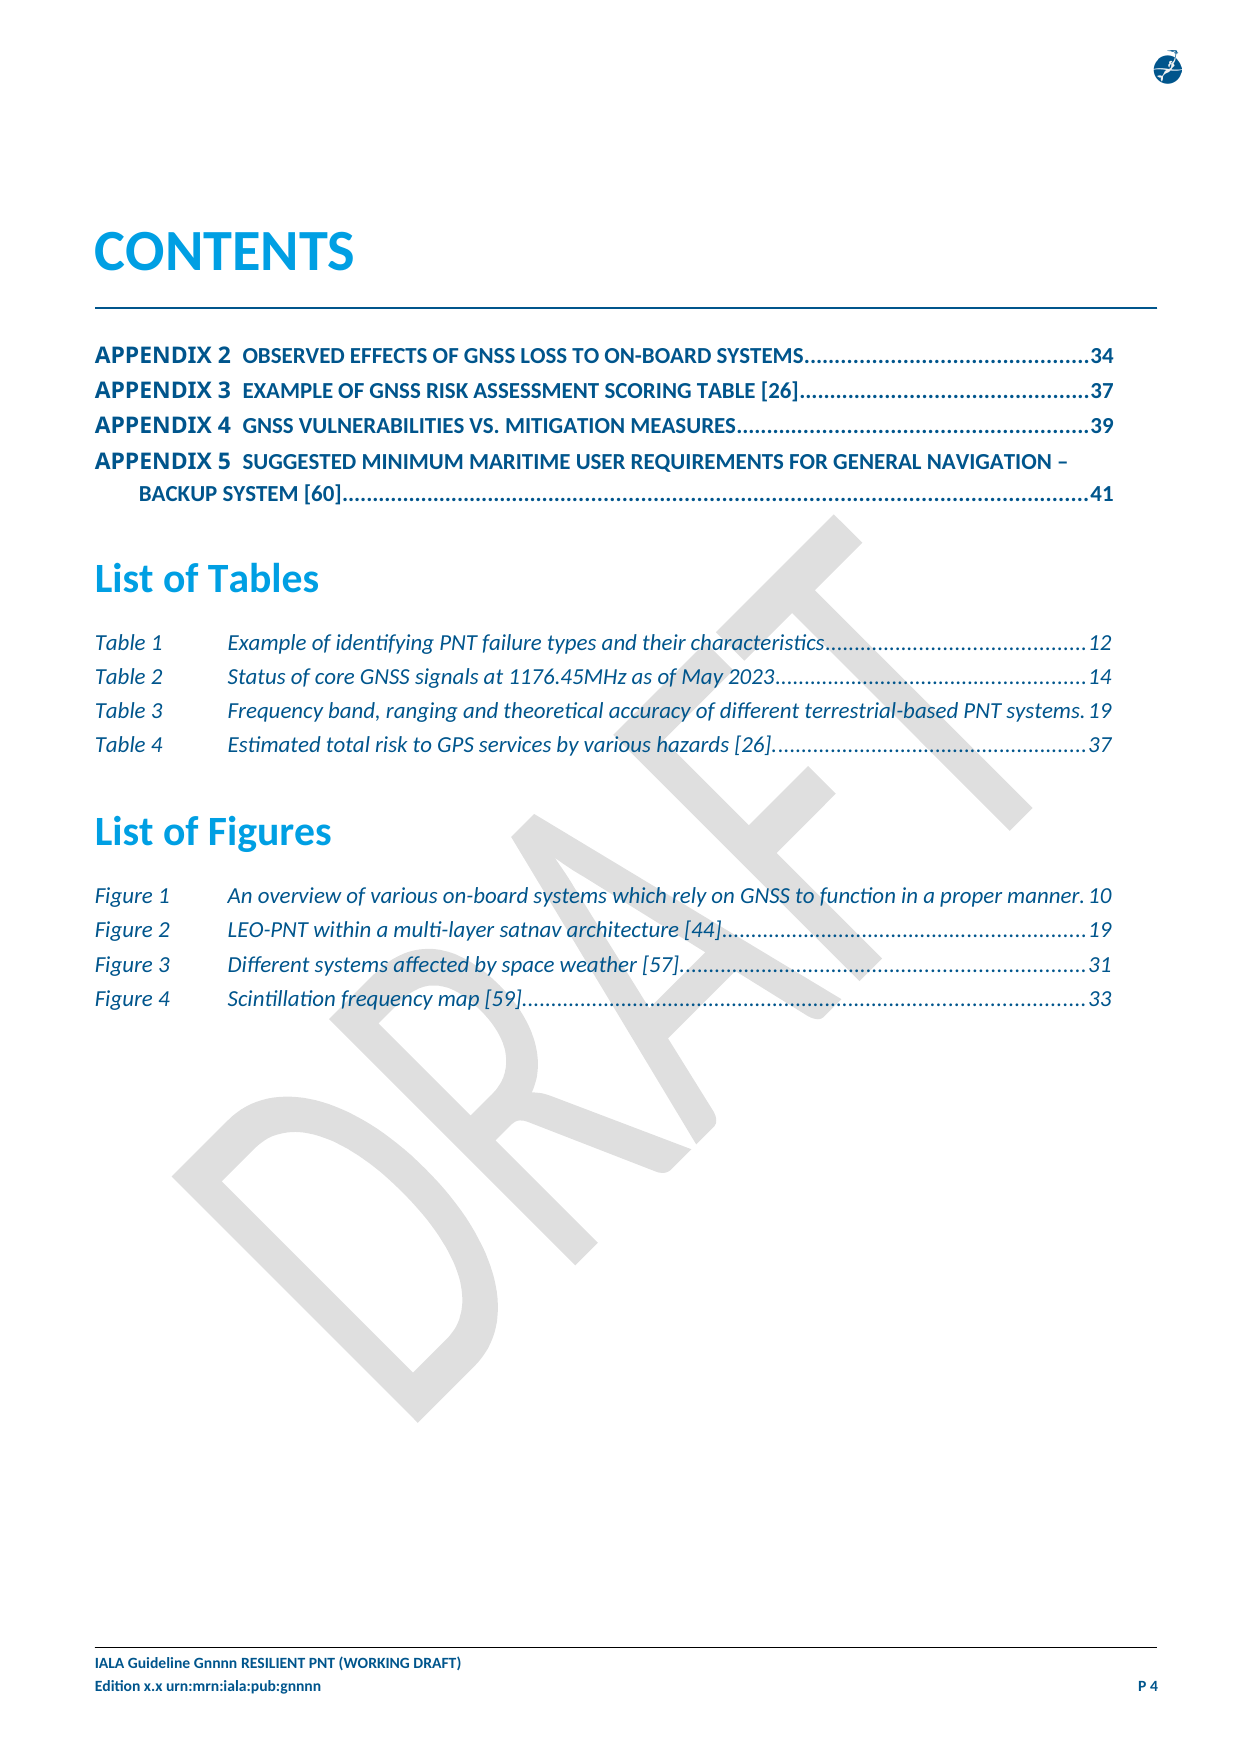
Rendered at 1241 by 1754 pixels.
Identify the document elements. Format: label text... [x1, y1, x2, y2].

text Table 2 Status of core GNSS signals at 1176.45MHz as of May 2023 14 [94, 662, 1113, 690]
text Table 1 Example of identifying PNT failure types and their characteristics 12 [94, 628, 1113, 656]
list List of Figures [94, 805, 1157, 856]
list List of Tables [94, 552, 1157, 603]
text APPENDIX 3 Example of GNSS risk assessment scoring table [26] 37 [94, 374, 1113, 405]
text Figure 4 Scintillation frequency map [59]. 33 [94, 984, 1113, 1012]
text APPENDIX 5 SUGGESTED MINIMUM MARITIME USER REQUIREMENTS FOR GENERAL NAVIGATION – BACKUP SYSTEM [60] 41 [94, 445, 1113, 507]
text Table 3 Frequency band, ranging and theoretical accuracy of different terrestrial-based PNT systems. 19 [94, 696, 1113, 724]
text Table 4 Estimated total risk to GPS services by various hazards [26]. 37 [94, 731, 1113, 759]
picture [1122, 0, 1241, 119]
text APPENDIX 2 Observed effects of GNSS loss to on-board systems 34 [94, 338, 1113, 370]
text Figure 1 An overview of various on-board systems which rely on GNSS to function in a proper manner. 10 [94, 881, 1113, 909]
text Figure 3 Different systems affected by space weather [57]. 31 [94, 950, 1113, 978]
text APPENDIX 4 GNSS Vulnerabilities vs. mitigation measures 39 [94, 409, 1113, 441]
text Figure 2 LEO-PNT within a multi-layer satnav architecture [44] 19 [94, 916, 1113, 943]
